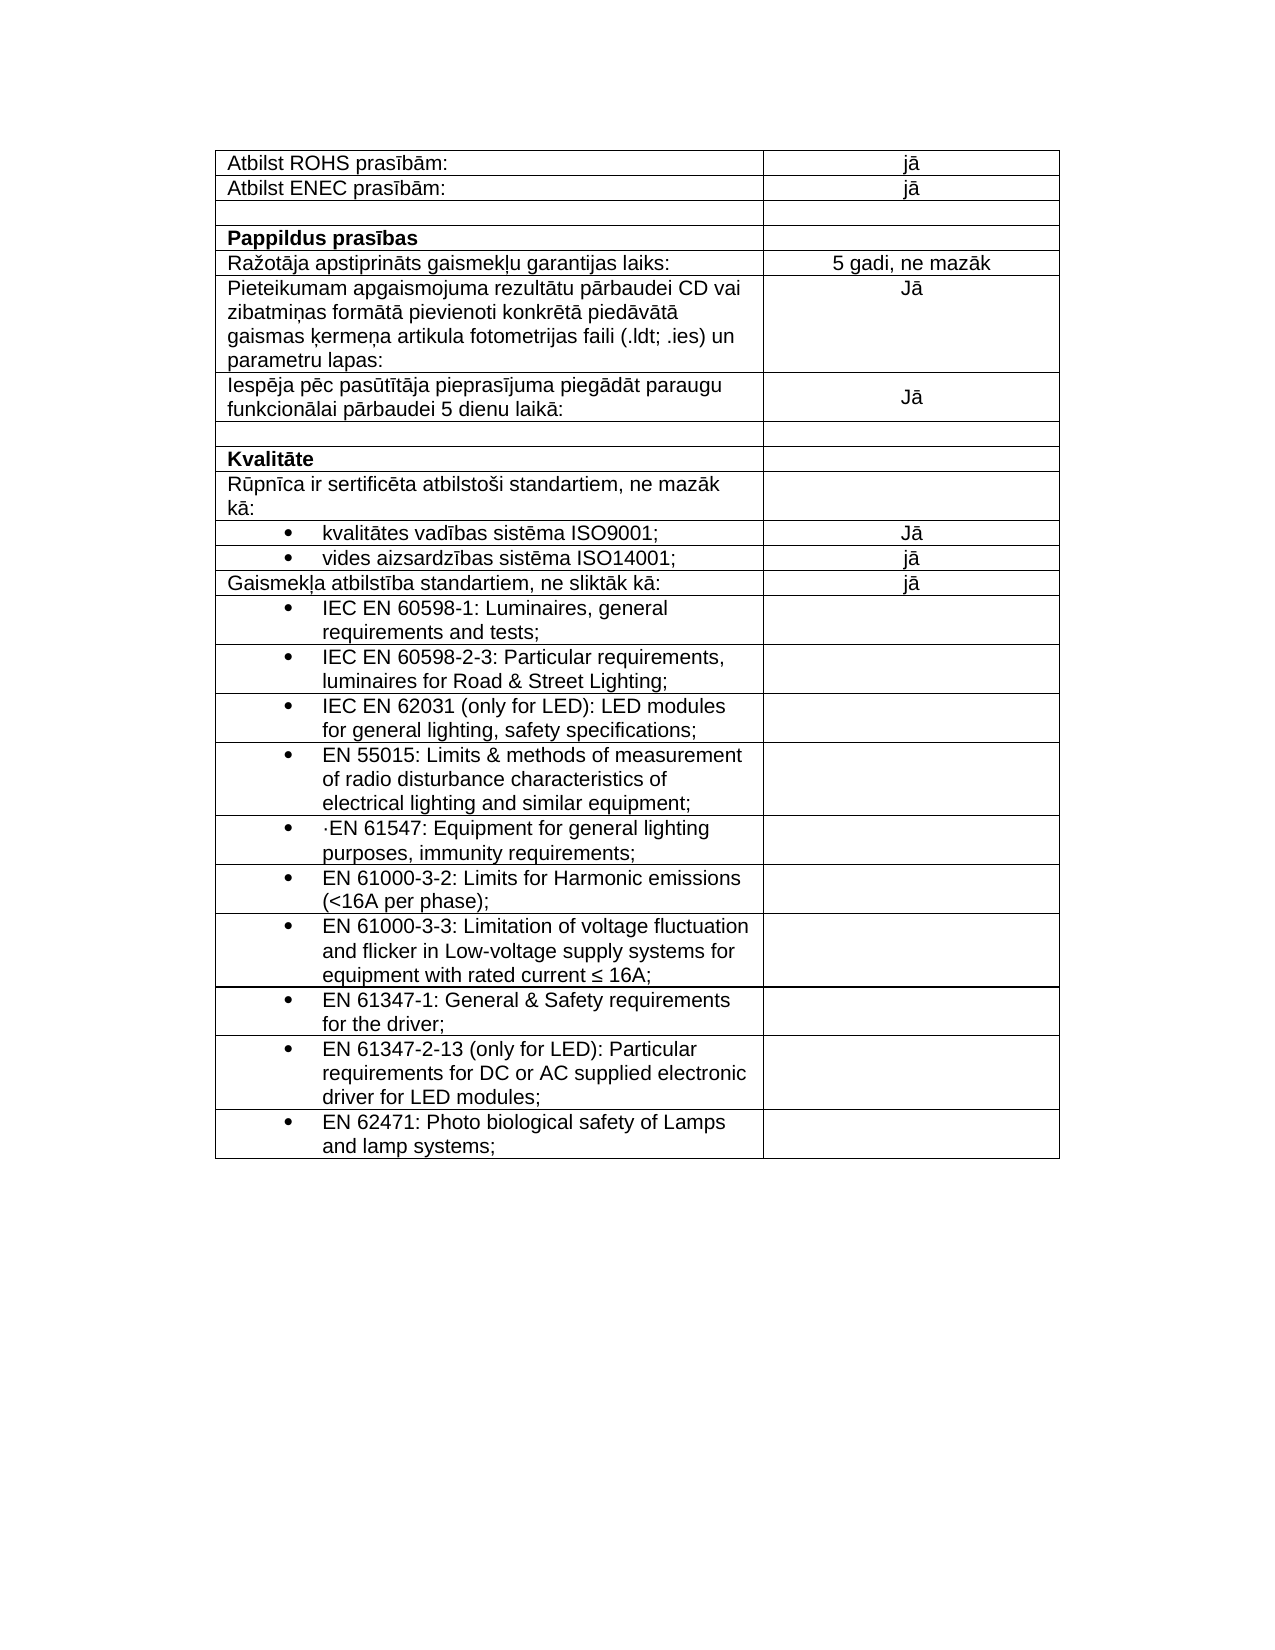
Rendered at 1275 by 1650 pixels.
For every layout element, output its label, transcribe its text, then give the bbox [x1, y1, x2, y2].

table_cell ·EN 61547: Equipment for general lighting purposes, immunity requirements; [216, 816, 763, 864]
table_cell Rūpnīca ir sertificēta atbilstoši standartiem, ne mazāk kā: [216, 472, 763, 520]
table_cell Jā [764, 373, 1059, 421]
table_cell EN 61347-2-13 (only for LED): Particular requirements for DC or AC supplied electronic driver for LED modules; [216, 1036, 763, 1108]
table_cell EN 61347-1: General & Safety requirements for the driver; [216, 988, 763, 1035]
table_cell [764, 201, 1059, 225]
table_cell [764, 865, 1059, 913]
table_cell [764, 645, 1059, 693]
table_cell vides aizsardzības sistēma ISO14001; [216, 546, 763, 570]
table_cell [764, 743, 1059, 815]
table_cell IEC EN 60598-2-3: Particular requirements, luminaires for Road & Street Lighting; [216, 645, 763, 693]
table_cell EN 55015: Limits & methods of measurement of radio disturbance characteristics of electrical lighting and similar equipment; [216, 743, 763, 815]
table_cell jā [764, 571, 1059, 595]
table_cell Iespēja pēc pasūtītāja pieprasījuma piegādāt paraugu funkcionālai pārbaudei 5 dienu laikā: [216, 373, 763, 421]
table_cell [764, 1036, 1059, 1108]
table_cell Ražotāja apstiprināts gaismekļu garantijas laiks: [216, 251, 763, 275]
table_cell Gaismekļa atbilstība standartiem, ne sliktāk kā: [216, 571, 763, 595]
table_cell EN 62471: Photo biological safety of Lamps and lamp systems; [216, 1110, 763, 1157]
table_cell Atbilst ENEC prasībām: [216, 176, 763, 200]
table_cell Pieteikumam apgaismojuma rezultātu pārbaudei CD vai zibatmiņas formātā pievienoti konkrētā piedāvātā gaismas ķermeņa artikula fotometrijas faili (.ldt; .ies) un parametru lapas: [216, 276, 763, 372]
table_cell [764, 988, 1059, 1035]
table_cell [764, 694, 1059, 742]
table_cell IEC EN 60598-1: Luminaires, general requirements and tests; [216, 596, 763, 644]
table_cell [764, 914, 1059, 986]
table_cell jā [764, 546, 1059, 570]
table_cell Kvalitāte [216, 447, 763, 471]
table_cell [764, 472, 1059, 520]
table_cell jā [764, 176, 1059, 200]
table_cell Jā [764, 276, 1059, 372]
table_cell 5 gadi, ne mazāk [764, 251, 1059, 275]
table_cell EN 61000-3-2: Limits for Harmonic emissions (<16A per phase); [216, 865, 763, 913]
table_cell [764, 816, 1059, 864]
table_cell [764, 447, 1059, 471]
table_cell [216, 422, 763, 446]
table_cell kvalitātes vadības sistēma ISO9001; [216, 521, 763, 545]
table_cell Jā [764, 521, 1059, 545]
table_cell [216, 201, 763, 225]
table_cell jā [764, 151, 1059, 175]
table_cell IEC EN 62031 (only for LED): LED modules for general lighting, safety specifications; [216, 694, 763, 742]
table_cell [764, 422, 1059, 446]
table_cell Pappildus prasības [216, 226, 763, 250]
table_cell [764, 1110, 1059, 1157]
table_cell [764, 226, 1059, 250]
table_cell [764, 596, 1059, 644]
table_cell EN 61000-3-3: Limitation of voltage fluctuation and flicker in Low-voltage supply systems for equipment with rated current ≤ 16A; [216, 914, 763, 986]
table_cell Atbilst ROHS prasībām: [216, 151, 763, 175]
